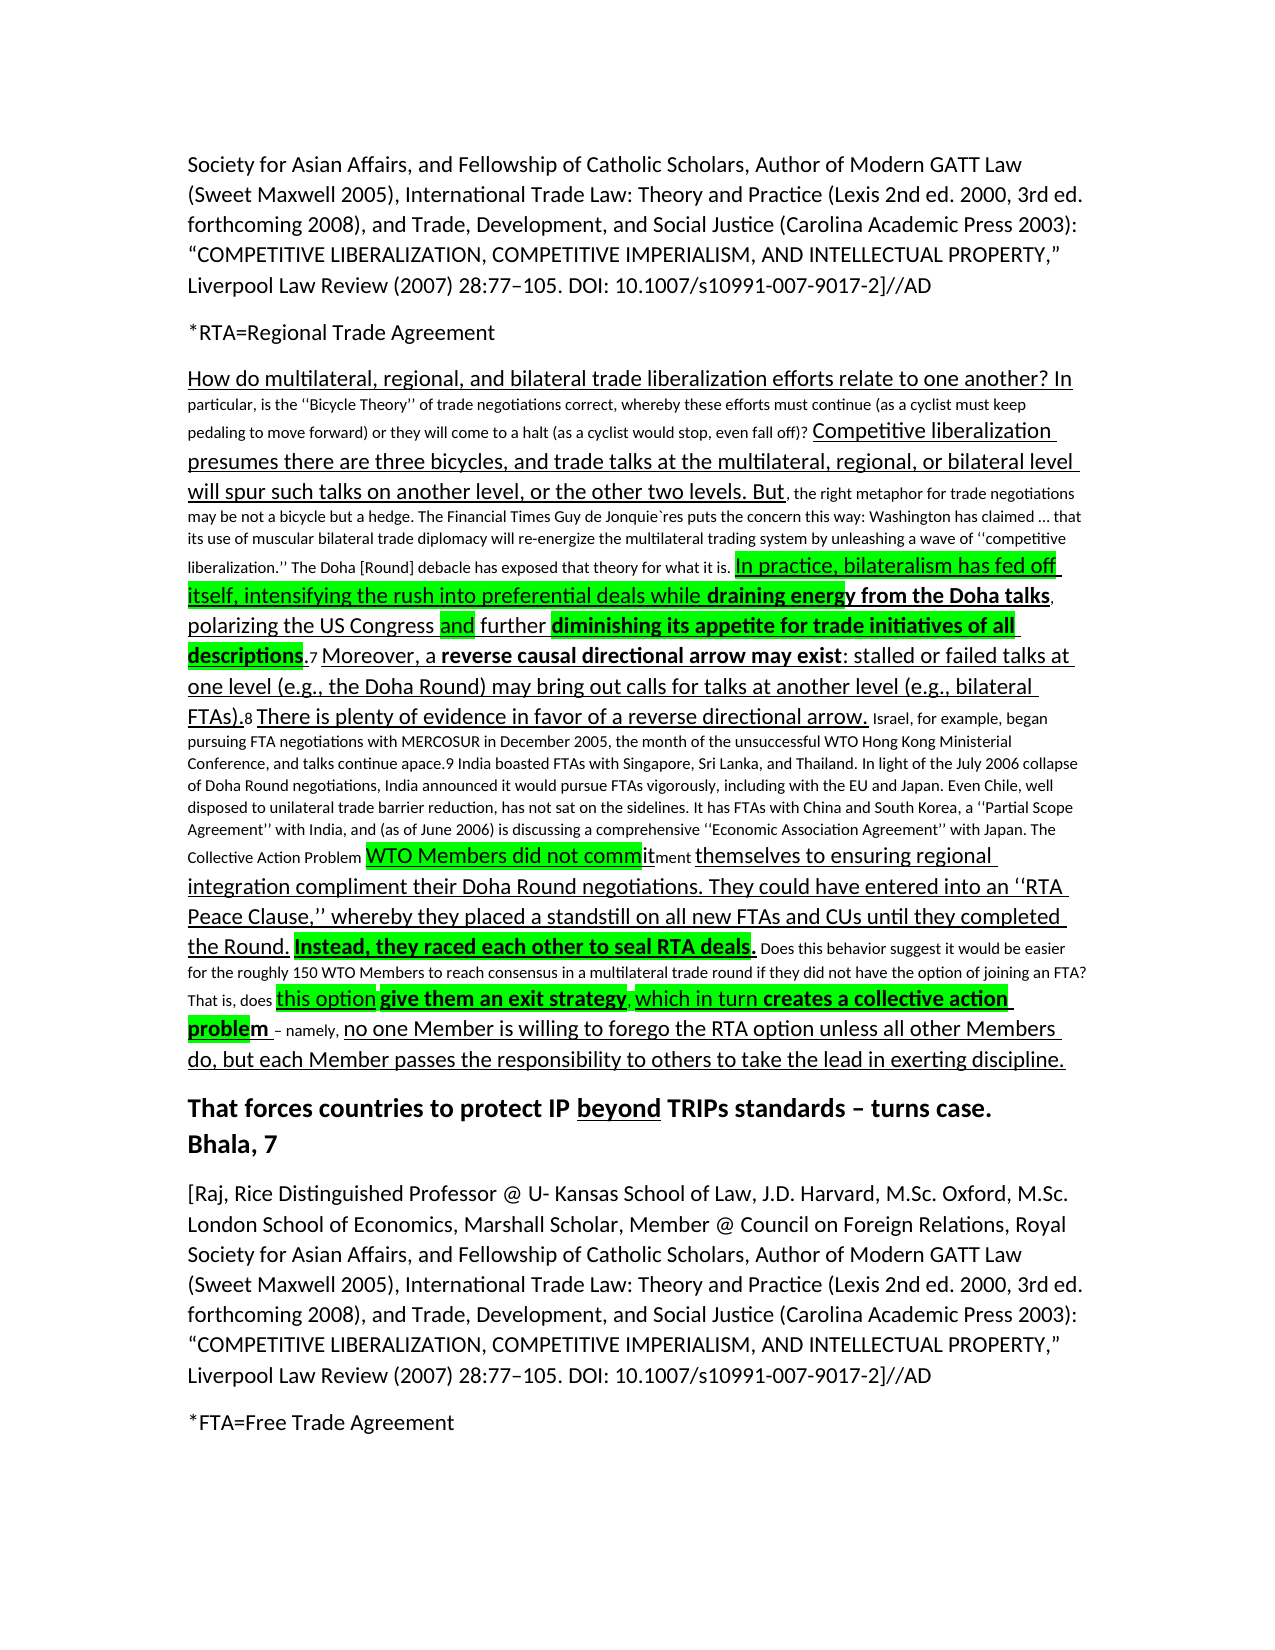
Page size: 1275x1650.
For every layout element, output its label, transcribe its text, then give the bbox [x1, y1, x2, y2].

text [187, 150, 1087, 299]
text *RTA=Regional Trade Agreement [187, 318, 1087, 346]
text How do multilateral, regional, and bilateral trade liberalization efforts relate to one another? In particular, is the ‘‘Bicycle Theory’’ of trade negotiations correct, whereby these efforts must continue (as a cyclist must keep pedaling to move forward) or they will come to a halt (as a cyclist would stop, even fall off)? Competitive liberalization presumes there are three bicycles, and trade talks at the multilateral, regional, or bilateral level will spur such talks on another level, or the other two levels. But, the right metaphor for trade negotiations may be not a bicycle but a hedge. The Financial Times Guy de Jonquie`res puts the concern this way: Washington has claimed … that its use of muscular bilateral trade diplomacy will re-energize the multilateral trading system by unleashing a wave of ‘‘competitive liberalization.’’ The Doha [Round] debacle has exposed that theory for what it is. In practice, bilateralism has fed off itself, intensifying the rush into preferential deals while draining energy from the Doha talks, polarizing the US Congress and further diminishing its appetite for trade initiatives of all descriptions.7 Moreover, a reverse causal directional arrow may exist: stalled or failed talks at one level (e.g., the Doha Round) may bring out calls for talks at another level (e.g., bilateral FTAs).8 There is plenty of evidence in favor of a reverse directional arrow. Israel, for example, began pursuing FTA negotiations with MERCOSUR in December 2005, the month of the unsuccessful WTO Hong Kong Ministerial Conference, and talks continue apace.9 India boasted FTAs with Singapore, Sri Lanka, and Thailand. In light of the July 2006 collapse of Doha Round negotiations, India announced it would pursue FTAs vigorously, including with the EU and Japan. Even Chile, well disposed to unilateral trade barrier reduction, has not sat on the sidelines. It has FTAs with China and South Korea, a ‘‘Partial Scope Agreement’’ with India, and (as of June 2006) is discussing a comprehensive ‘‘Economic Association Agreement’’ with Japan. The Collective Action Problem WTO Members did not commitment themselves to ensuring regional integration compliment their Doha Round negotiations. They could have entered into an ‘‘RTA Peace Clause,’’ whereby they placed a standstill on all new FTAs and CUs until they completed the Round. Instead, they raced each other to seal RTA deals. Does this behavior suggest it would be easier for the roughly 150 WTO Members to reach consensus in a multilateral trade round if they did not have the option of joining an FTA? That is, does this option give them an exit strategy, which in turn creates a collective action problem – namely, no one Member is willing to forego the RTA option unless all other Members do, but each Member passes the responsibility to others to take the lead in exerting discipline. [187, 364, 1087, 1073]
text Bhala, 7 [187, 1127, 1087, 1160]
text *FTA=Free Trade Agreement [187, 1408, 1087, 1436]
subtitle That forces countries to protect IP beyond TRIPs standards – turns case. [187, 1092, 1087, 1125]
